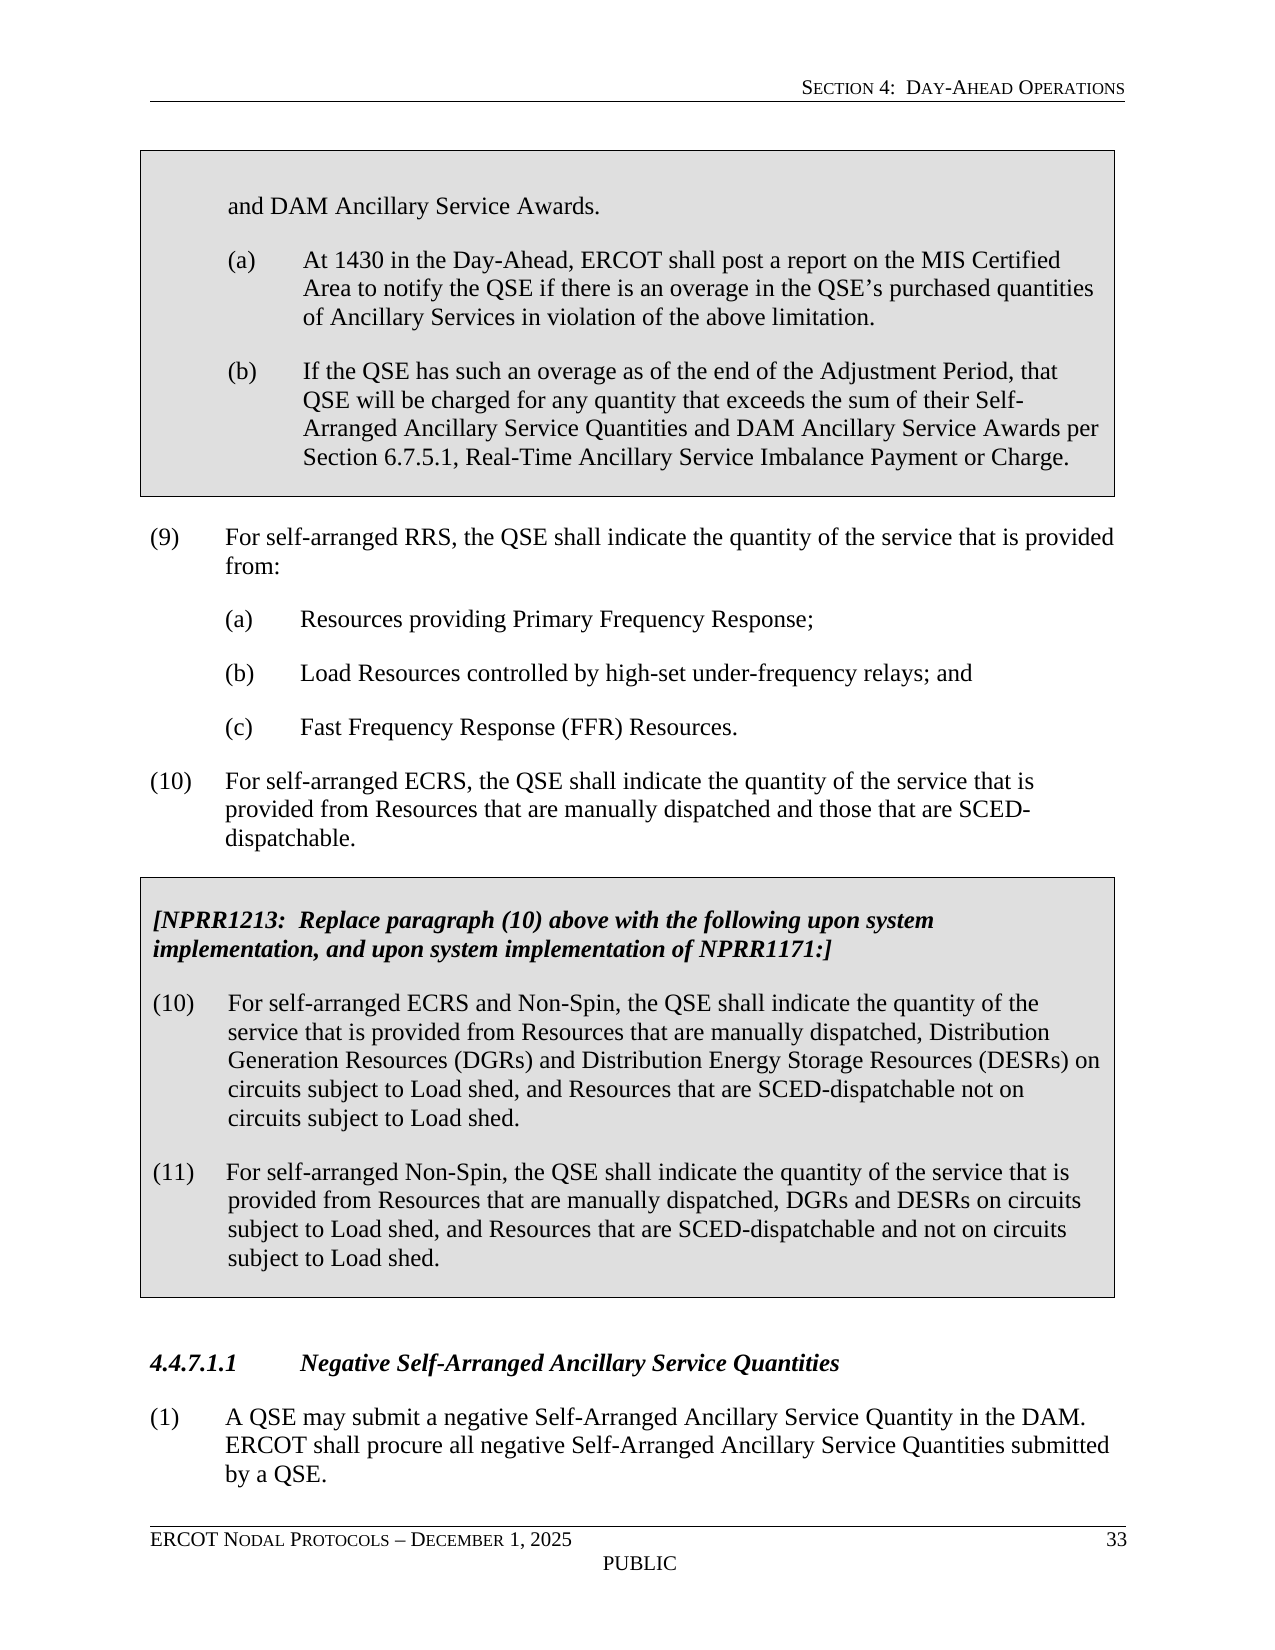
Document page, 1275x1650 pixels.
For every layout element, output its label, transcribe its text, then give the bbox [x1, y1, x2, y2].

list (1) A QSE may submit a negative Self-Arranged Ancillary Service Quantity in the DAM. ERCOT shall procure all negative Self-Arranged Ancillary Service Quantities submitted by a QSE. [150, 1402, 1125, 1488]
list 4.4.7.1.1 Negative Self-Arranged Ancillary Service Quantities [150, 1348, 1125, 1377]
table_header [141, 151, 1114, 496]
list (b) Load Resources controlled by high-set under-frequency relays; and [225, 658, 1125, 687]
text (10) For self-arranged ECRS, the QSE shall indicate the quantity of the service that is provided from Resources that are manually dispatched and those that are SCED-dispatchable. [150, 766, 1125, 852]
table_header [NPRR1213: Replace paragraph (10) above with the following upon system implementation, and upon system implementation of NPRR1171:] (10) For self-arranged ECRS and Non-Spin, the QSE shall indicate the quantity of the service that is provided from Resources that are manually dispatched, Distribution Generation Resources (DGRs) and Distribution Energy Storage Resources (DESRs) on circuits subject to Load shed, and Resources that are SCED-dispatchable not on circuits subject to Load shed. (11) For self-arranged Non-Spin, the QSE shall indicate the quantity of the service that is provided from Resources that are manually dispatched, DGRs and DESRs on circuits subject to Load shed, and Resources that are SCED-dispatchable and not on circuits subject to Load shed. [141, 878, 1114, 1297]
list (c) Fast Frequency Response (FFR) Resources. [225, 712, 1125, 741]
text (9) For self-arranged RRS, the QSE shall indicate the quantity of the service that is provided from: [150, 522, 1125, 579]
list (a) Resources providing Primary Frequency Response; [225, 604, 1125, 633]
